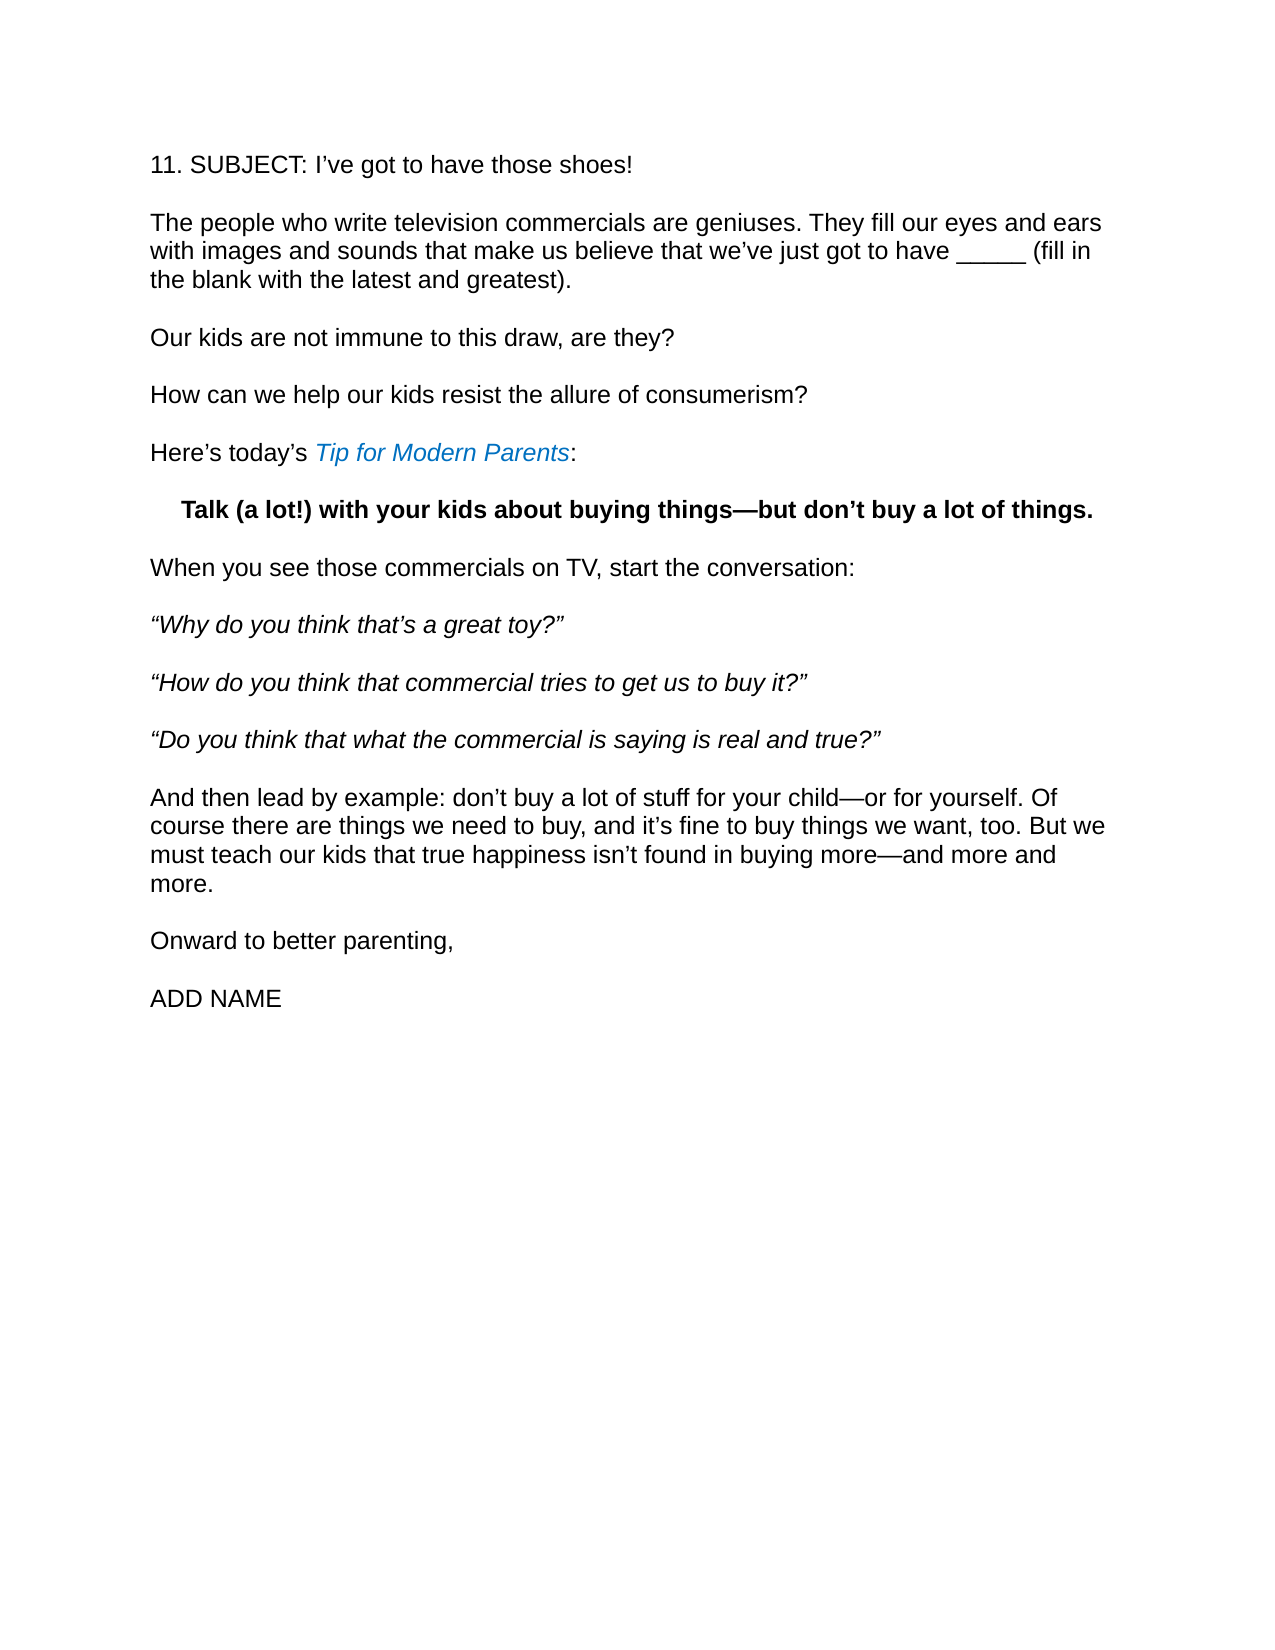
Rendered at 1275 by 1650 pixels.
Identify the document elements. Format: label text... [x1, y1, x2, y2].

text Here’s today’s Tip for Modern Parents: [150, 437, 1125, 466]
text When you see those commercials on TV, start the conversation: [150, 552, 1125, 581]
text 11. SUBJECT: I’ve got to have those shoes! [150, 150, 1125, 179]
text The people who write television commercials are geniuses. They fill our eyes and ears with images and sounds that make us believe that we’ve just got to have _____ (fill in the blank with the latest and greatest). [150, 207, 1125, 294]
text Our kids are not immune to this draw, are they? [150, 322, 1125, 351]
text And then lead by example: don’t buy a lot of stuff for your child—or for yourself. Of course there are things we need to buy, and it’s fine to buy things we want, too. But we must teach our kids that true happiness isn’t found in buying more—and more and more. [150, 782, 1125, 897]
text Talk (a lot!) with your kids about buying things—but don’t buy a lot of things. [150, 495, 1125, 524]
text “Why do you think that’s a great toy?” [150, 610, 1125, 639]
text ADD NAME [150, 984, 1125, 1012]
text “How do you think that commercial tries to get us to buy it?” “Do you think that what the commercial is saying is real and true?” [150, 667, 1125, 754]
text How can we help our kids resist the allure of consumerism? [150, 380, 1125, 409]
text Onward to better parenting, [150, 926, 1125, 955]
